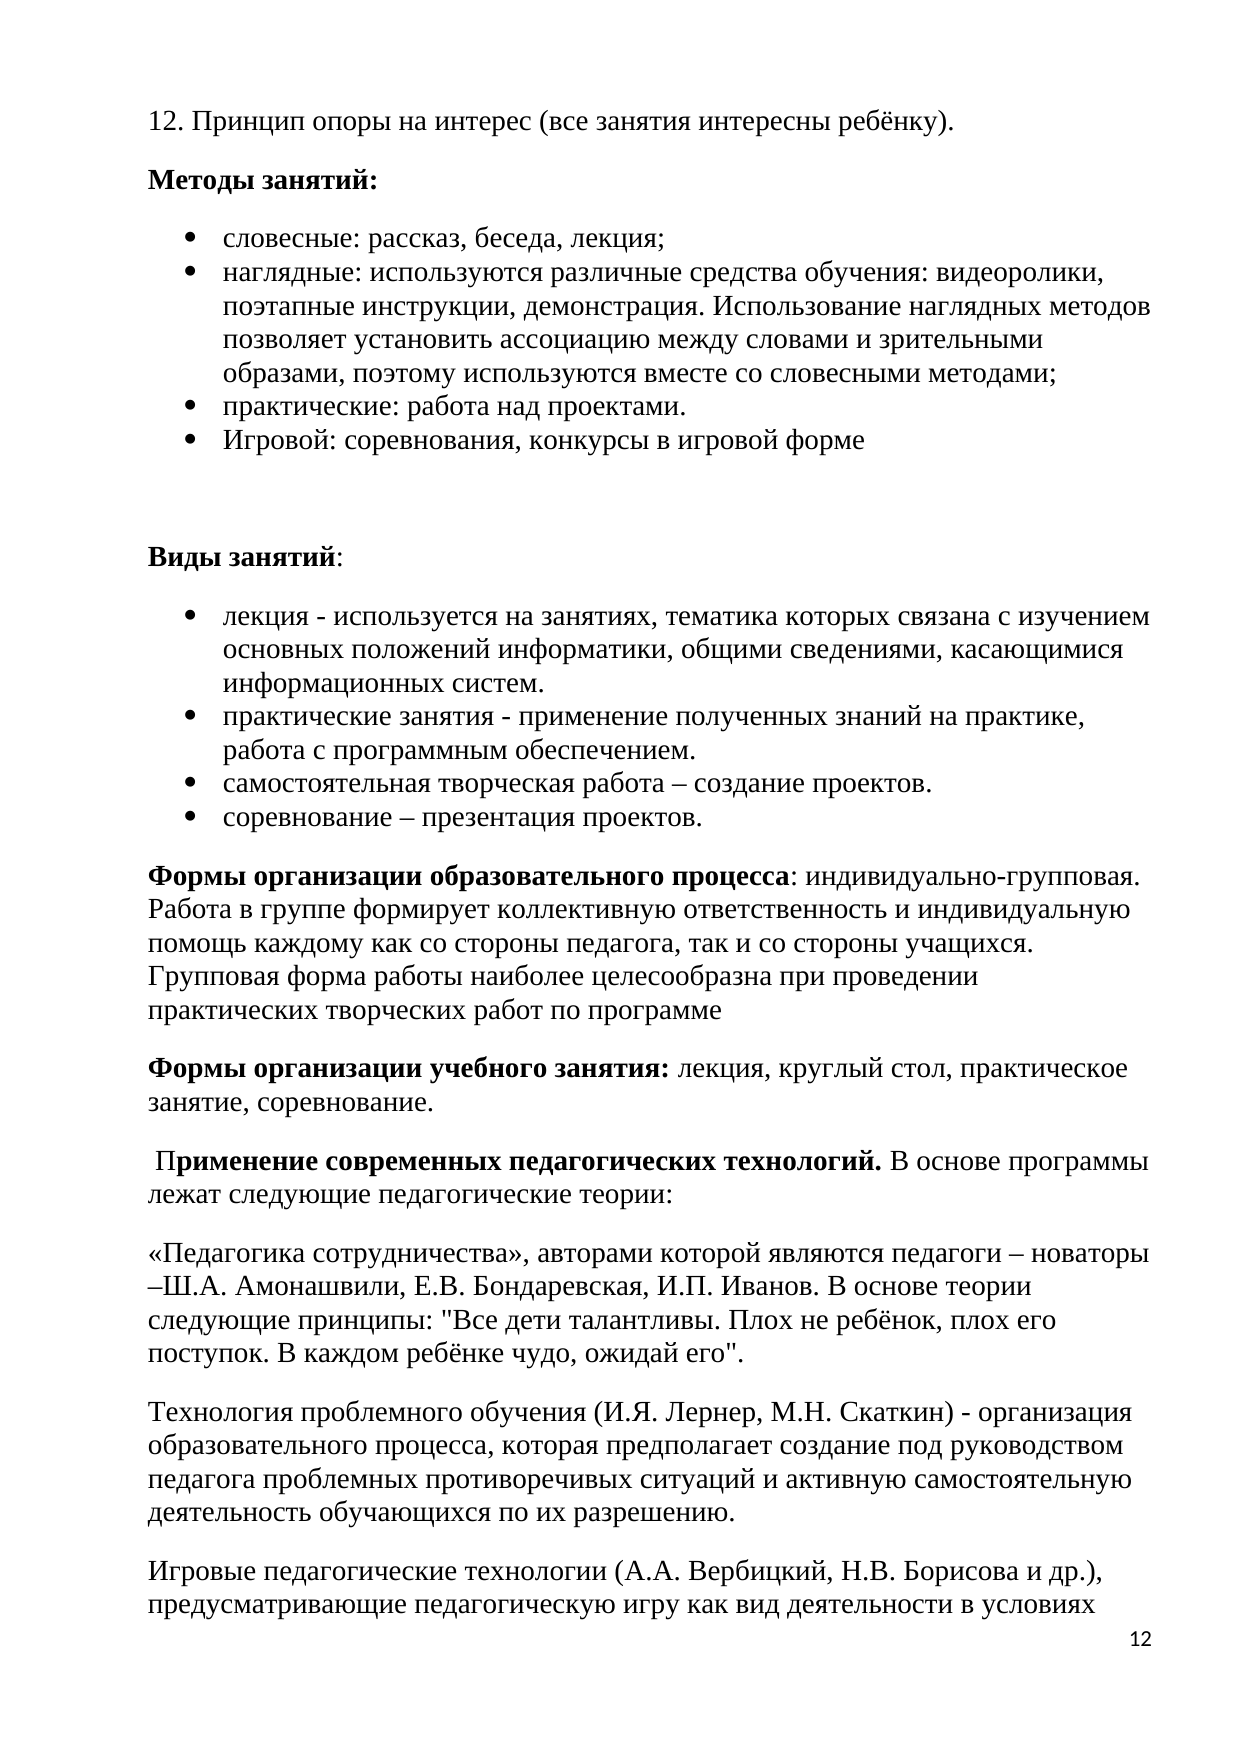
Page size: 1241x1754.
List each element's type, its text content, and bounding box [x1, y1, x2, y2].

text Технология проблемного обучения (И.Я. Лернер, М.Н. Скаткин) - организация образовательного процесса, которая предполагает создание под руководством педагога проблемных противоречивых ситуаций и активную самостоятельную деятельность обучающихся по их разрешению. [148, 1394, 1152, 1528]
list практические занятия - применение полученных знаний на практике, работа с программным обеспечением. [185, 698, 1152, 766]
text «Педагогика сотрудничества», авторами которой являются педагоги – новаторы –Ш.А. Амонашвили, Е.В. Бондаревская, И.П. Иванов. В основе теории следующие принципы: "Все дети талантливы. Плох не ребёнок, плох его поступок. В каждом ребёнке чудо, ожидай его". [148, 1235, 1152, 1369]
text 12. Принцип опоры на интерес (все занятия интересны ребёнку). [148, 103, 1152, 137]
list словесные: рассказ, беседа, лекция; [185, 220, 1152, 254]
list соревнование – презентация проектов. [185, 799, 1152, 833]
list Игровой: соревнования, конкурсы в игровой форме [185, 422, 1152, 456]
text Методы занятий: [148, 162, 1152, 195]
text Формы организации образовательного процесса: индивидуально-групповая. Работа в группе формирует коллективную ответственность и индивидуальную помощь каждому как со стороны педагога, так и со стороны учащихся. Групповая форма работы наиболее целесообразна при проведении практических творческих работ по программе [148, 858, 1152, 1026]
text Виды занятий: [148, 539, 1152, 573]
text Применение современных педагогических технологий. В основе программы лежат следующие педагогические теории: [148, 1143, 1152, 1210]
list самостоятельная творческая работа – создание проектов. [185, 766, 1152, 799]
list лекция - используется на занятиях, тематика которых связана с изучением основных положений информатики, общими сведениями, касающимися информационных систем. [185, 598, 1152, 698]
list практические: работа над проектами. [185, 388, 1152, 422]
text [148, 1553, 1152, 1620]
text Формы организации учебного занятия: лекция, круглый стол, практическое занятие, соревнование. [148, 1051, 1152, 1118]
list наглядные: используются различные средства обучения: видеоролики, поэтапные инструкции, демонстрация. Использование наглядных методов позволяет установить ассоциацию между словами и зрительными образами, поэтому используются вместе со словесными методами; [185, 254, 1152, 388]
